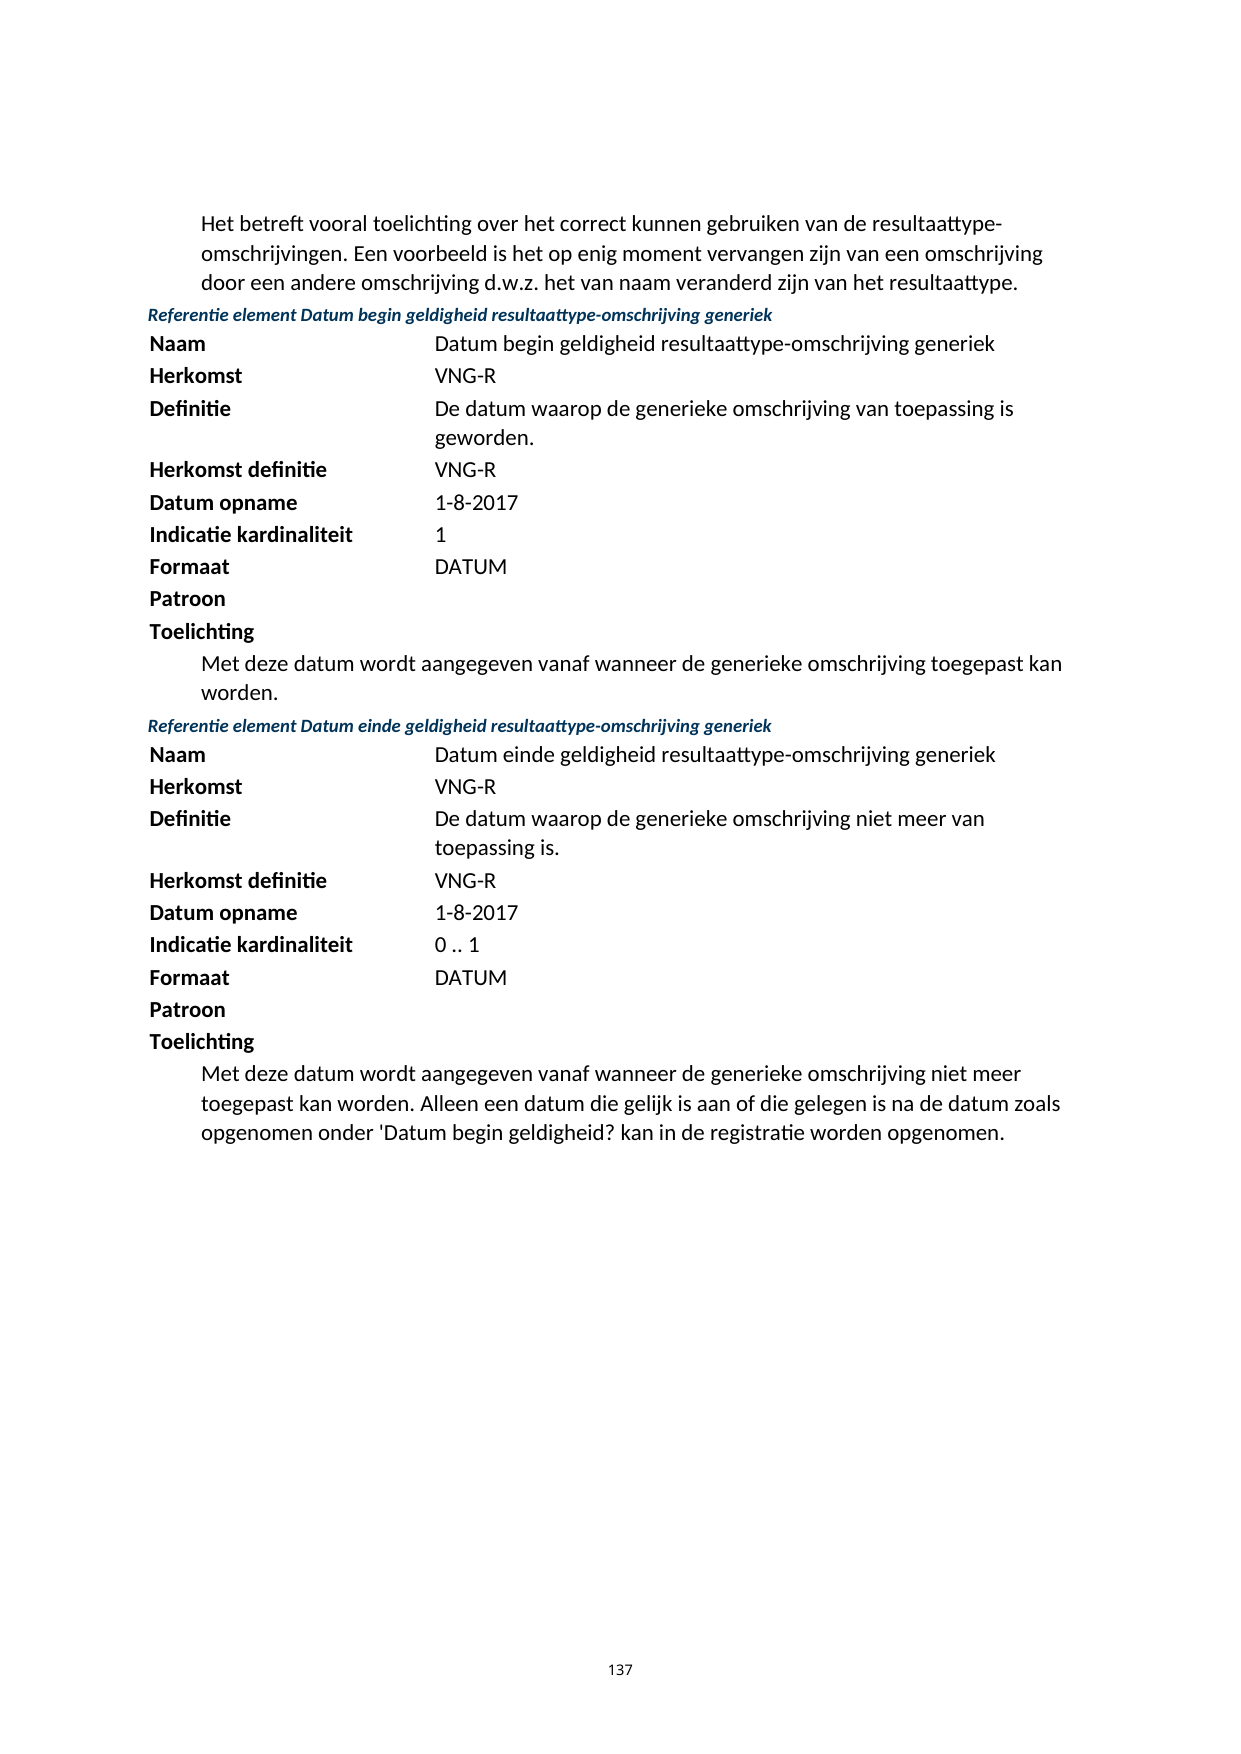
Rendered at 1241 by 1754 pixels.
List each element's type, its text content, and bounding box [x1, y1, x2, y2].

subtitle Referentie element Datum begin geldigheid resultaattype-omschrijving generiek [148, 297, 1092, 327]
subtitle Referentie element Datum einde geldigheid resultaattype-omschrijving generiek [148, 708, 1092, 737]
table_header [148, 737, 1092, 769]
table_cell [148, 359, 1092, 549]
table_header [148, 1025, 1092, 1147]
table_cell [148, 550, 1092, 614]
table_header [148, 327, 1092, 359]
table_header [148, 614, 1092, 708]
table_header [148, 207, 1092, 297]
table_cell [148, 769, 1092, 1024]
